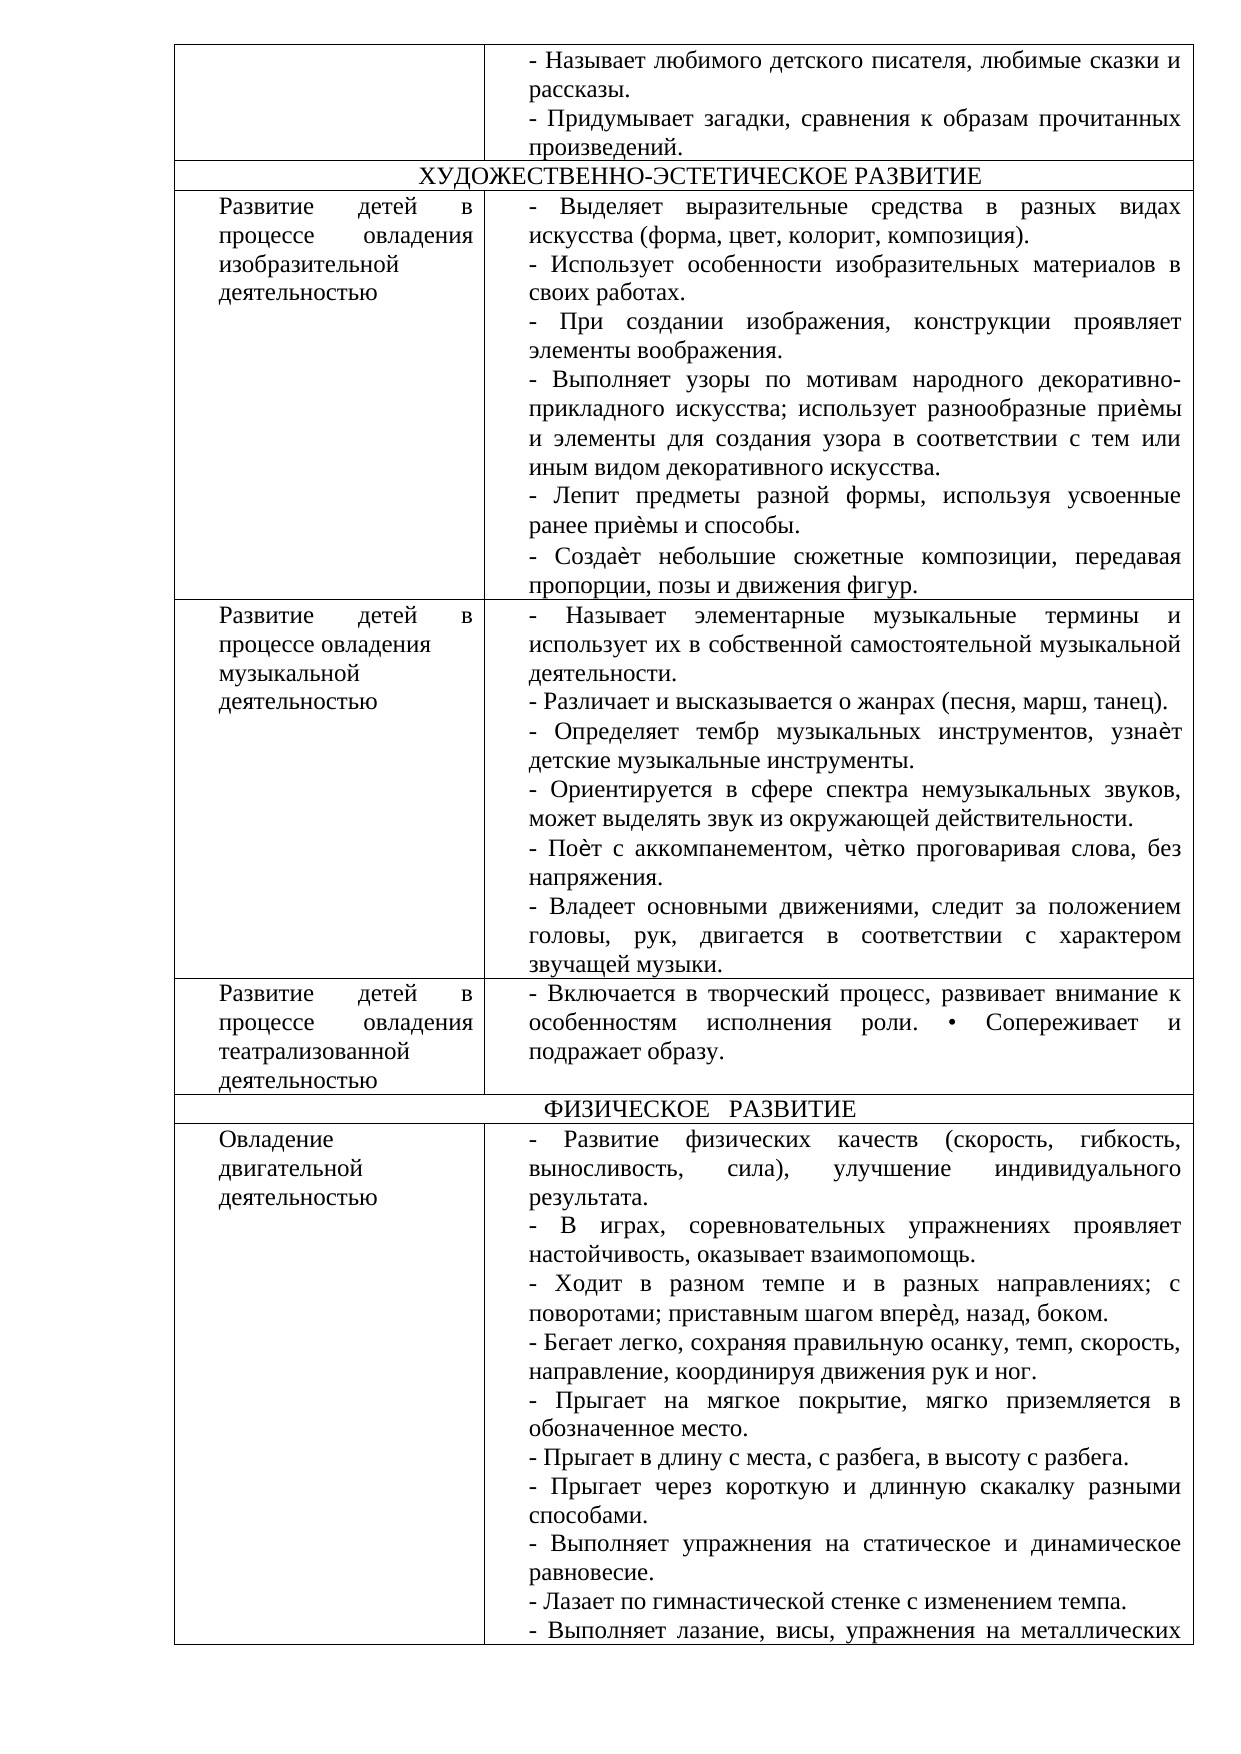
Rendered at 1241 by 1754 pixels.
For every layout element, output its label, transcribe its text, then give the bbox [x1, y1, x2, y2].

table_cell Развитие детей в процессе овладения изобразительной деятельностью [175, 191, 484, 599]
table_cell ФИЗИЧЕСКОЕ РАЗВИТИЕ [175, 1095, 1193, 1123]
table_cell Развитие детей в процессе овладения театрализованной деятельностью [175, 979, 484, 1093]
table_cell - Выделяет выразительные средства в разных видах искусства (форма, цвет, колорит, композиция). - Использует особенности изобразительных материалов в своих работах. - При создании изображения, конструкции проявляет элементы воображения. - Выполняет узоры по мотивам народного декоративно-прикладного искусства; использует разнообразные приѐмы и элементы для создания узора в соответствии с тем или иным видом декоративного искусства. - Лепит предметы разной формы, используя усвоенные ранее приѐмы и способы. - Создаѐт небольшие сюжетные композиции, передавая пропорции, позы и движения фигур. [485, 191, 1193, 599]
table_cell ХУДОЖЕСТВЕННО-ЭСТЕТИЧЕСКОЕ РАЗВИТИЕ [175, 161, 1193, 190]
table_cell - Называет элементарные музыкальные термины и использует их в собственной самостоятельной музыкальной деятельности. - Различает и высказывается о жанрах (песня, марш, танец). - Определяет тембр музыкальных инструментов, узнаѐт детские музыкальные инструменты. - Ориентируется в сфере спектра немузыкальных звуков, может выделять звук из окружающей действительности. - Поѐт с аккомпанементом, чѐтко проговаривая слова, без напряжения. - Владеет основными движениями, следит за положением головы, рук, двигается в соответствии с характером звучащей музыки. [485, 600, 1193, 977]
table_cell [175, 1124, 484, 1643]
table_cell Развитие детей в процессе овладения музыкальной деятельностью [175, 600, 484, 977]
table_cell - Включается в творческий процесс, развивает внимание к особенностям исполнения роли. • Сопереживает и подражает образу. [485, 979, 1193, 1093]
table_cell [175, 45, 484, 160]
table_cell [485, 45, 1193, 160]
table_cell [485, 1124, 1193, 1643]
